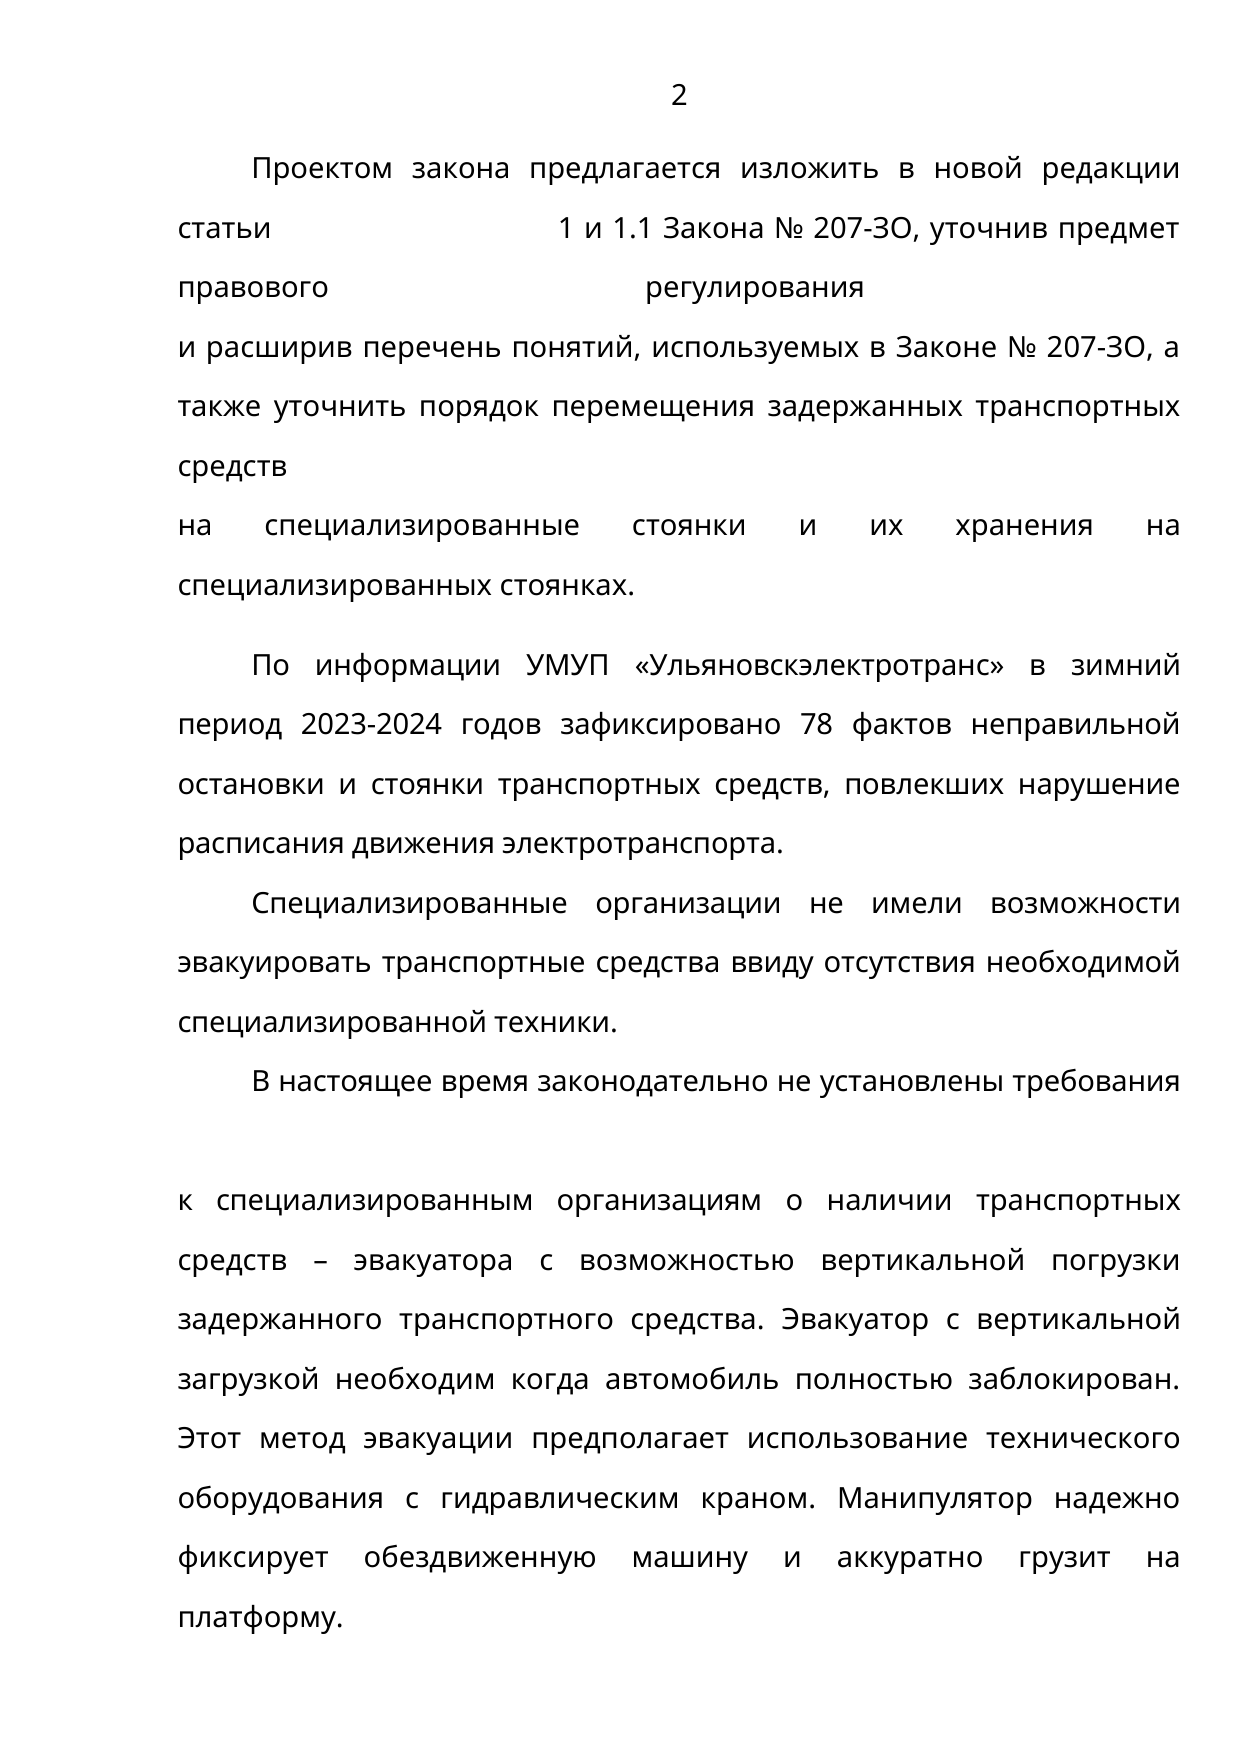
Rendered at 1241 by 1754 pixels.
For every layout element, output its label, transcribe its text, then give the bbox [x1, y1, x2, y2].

text По информации УМУП «Ульяновскэлектротранс» в зимний период 2023-2024 годов зафиксировано 78 фактов неправильной остановки и стоянки транспортных средств, повлекших нарушение расписания движения электротранспорта. [177, 644, 1181, 862]
text Специализированные организации не имели возможности эвакуировать транспортные средства ввиду отсутствия необходимой специализированной техники. [177, 882, 1181, 1041]
text Проектом закона предлагается изложить в новой редакции статьи 1 и 1.1 Закона № 207-ЗО, уточнив предмет правового регулирования и расширив перечень понятий, используемых в Законе № 207-ЗО, а также уточнить порядок перемещения задержанных транспортных средств на специализированные стоянки и их хранения на специализированных стоянках. [177, 147, 1181, 603]
text В настоящее время законодательно не установлены требования к специализированным организациям о наличии транспортных средств – эвакуатора с возможностью вертикальной погрузки задержанного транспортного средства. Эвакуатор с вертикальной загрузкой необходим когда автомобиль полностью заблокирован. Этот метод эвакуации предполагает использование технического оборудования с гидравлическим краном. Манипулятор надежно фиксирует обездвиженную машину и аккуратно грузит на платформу. [177, 1061, 1181, 1636]
